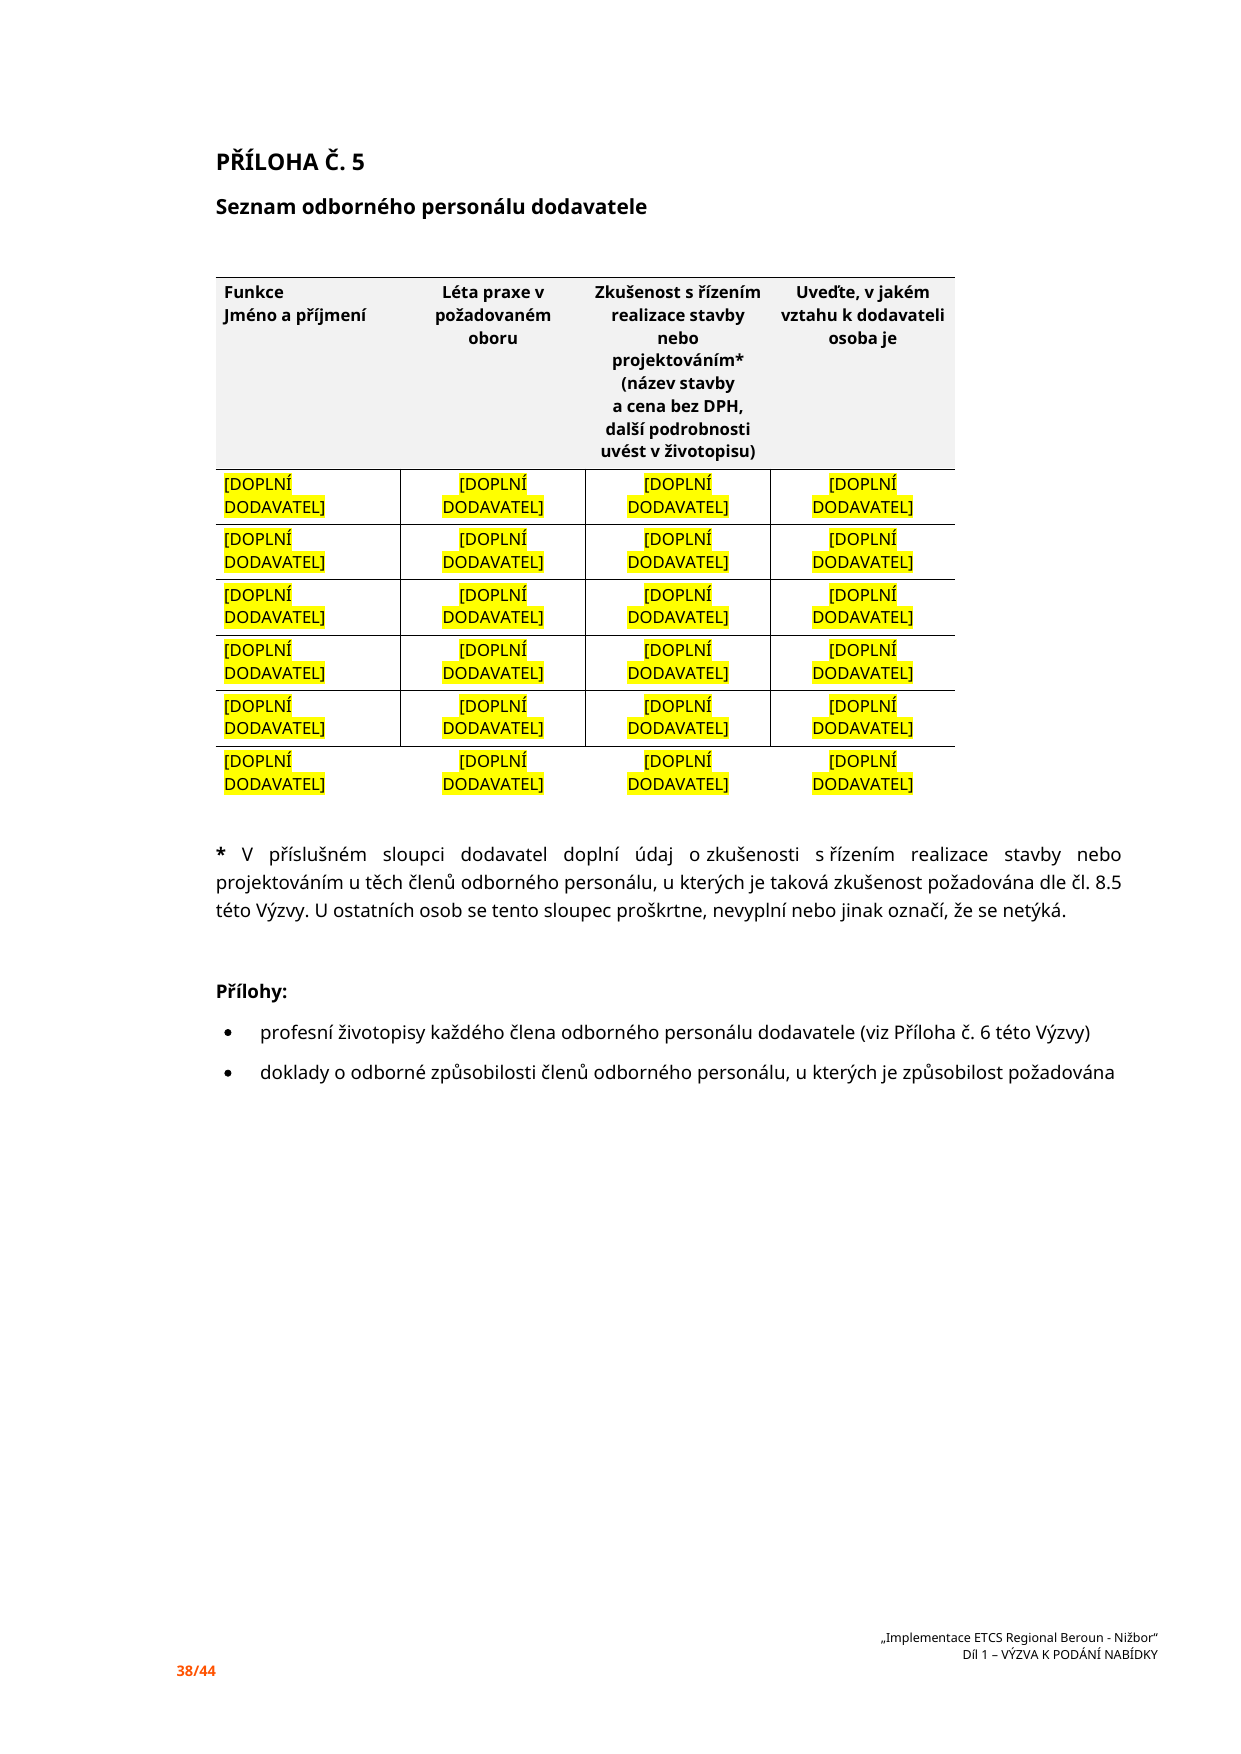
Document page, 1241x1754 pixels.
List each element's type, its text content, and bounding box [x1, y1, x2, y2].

table_cell [DOPLNÍ DODAVATEL] [216, 525, 400, 579]
table_cell [DOPLNÍ DODAVATEL] [216, 691, 400, 746]
table_cell [DOPLNÍ DODAVATEL] [401, 525, 585, 579]
table_cell [DOPLNÍ DODAVATEL] [216, 636, 400, 690]
table_header Uveďte, v jakém vztahu k dodavateli osoba je [770, 278, 955, 468]
table_cell [DOPLNÍ DODAVATEL] [771, 636, 955, 690]
table_header Funkce Jméno a příjmení [216, 278, 401, 468]
table_cell [DOPLNÍ DODAVATEL] [216, 470, 400, 524]
table_cell [DOPLNÍ DODAVATEL] [586, 470, 770, 524]
table_cell [DOPLNÍ DODAVATEL] [771, 470, 955, 524]
text profesní životopisy každého člena odborného personálu dodavatele (viz Příloha č. 6 této Výzvy) [224, 1019, 1122, 1044]
text Příloha č. 5 [216, 146, 1122, 177]
text doklady o odborné způsobilosti členů odborného personálu, u kterých je způsobilost požadována [224, 1059, 1122, 1085]
table_header Zkušenost s řízením realizace stavby nebo projektováním* (název stavby a cena bez DPH, další podrobnosti uvést v životopisu) [585, 278, 770, 468]
table_cell [DOPLNÍ DODAVATEL] [586, 636, 770, 690]
text Přílohy: [216, 978, 1122, 1004]
table_cell [DOPLNÍ DODAVATEL] [586, 525, 770, 579]
table_cell [DOPLNÍ DODAVATEL] [586, 691, 770, 746]
table_cell [DOPLNÍ DODAVATEL] [401, 747, 585, 801]
table_cell [DOPLNÍ DODAVATEL] [401, 580, 585, 635]
text * V příslušném sloupci dodavatel doplní údaj o zkušenosti s řízením realizace stavby nebo projektováním u těch členů odborného personálu, u kterých je taková zkušenost požadována dle čl. 8.5 této Výzvy. U ostatních osob se tento sloupec proškrtne, nevyplní nebo jinak označí, že se netýká. [216, 841, 1122, 923]
table_cell [DOPLNÍ DODAVATEL] [585, 747, 770, 801]
table_cell [DOPLNÍ DODAVATEL] [771, 525, 955, 579]
table_cell [DOPLNÍ DODAVATEL] [770, 747, 955, 801]
text Seznam odborného personálu dodavatele [216, 192, 1122, 221]
table_cell [DOPLNÍ DODAVATEL] [401, 691, 585, 746]
table_cell [DOPLNÍ DODAVATEL] [771, 691, 955, 746]
table_cell [DOPLNÍ DODAVATEL] [586, 580, 770, 635]
table_cell [DOPLNÍ DODAVATEL] [771, 580, 955, 635]
table_cell [DOPLNÍ DODAVATEL] [401, 470, 585, 524]
table_cell [DOPLNÍ DODAVATEL] [401, 636, 585, 690]
table_cell [DOPLNÍ DODAVATEL] [216, 580, 400, 635]
table_cell [DOPLNÍ DODAVATEL] [216, 747, 401, 801]
table_header Léta praxe v požadovaném oboru [401, 278, 585, 468]
